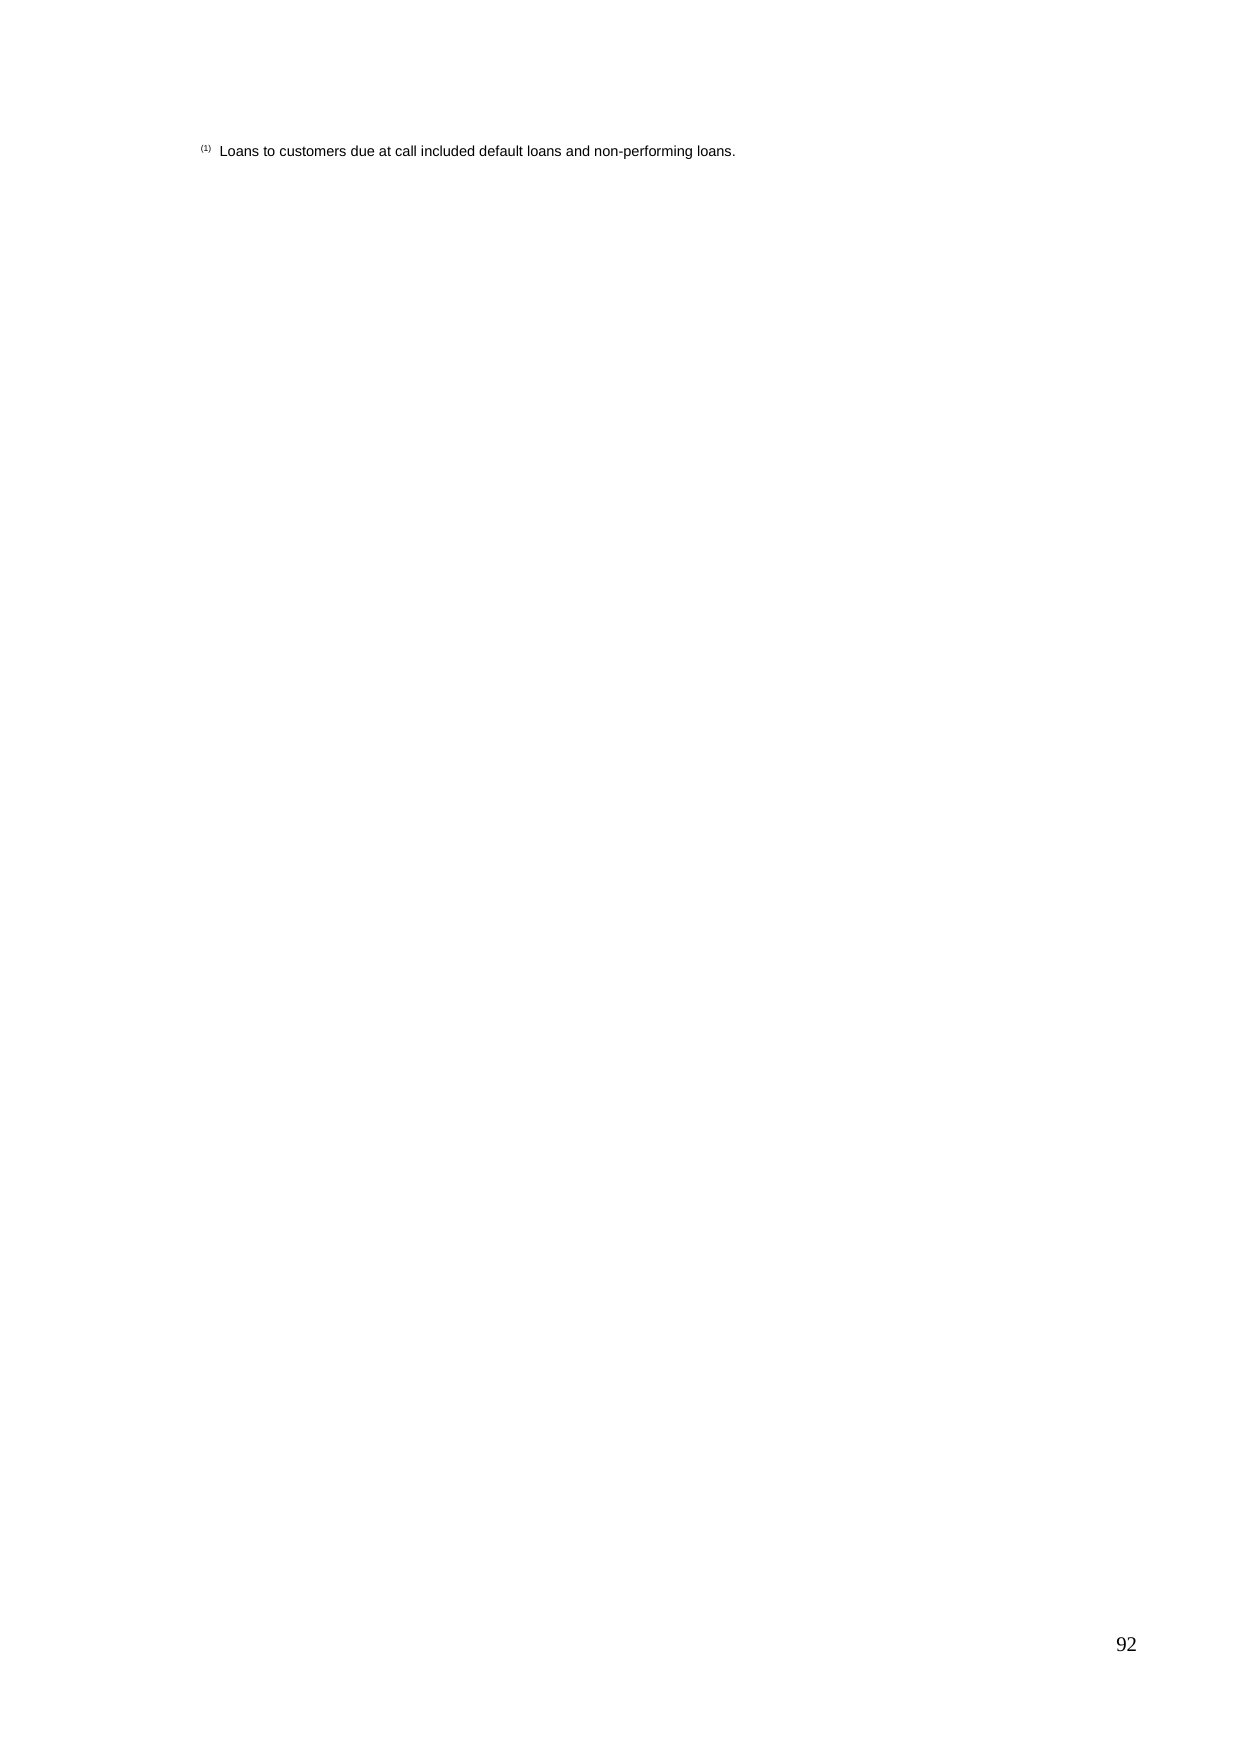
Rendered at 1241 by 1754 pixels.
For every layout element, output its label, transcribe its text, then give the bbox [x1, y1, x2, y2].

text (1) Loans to customers due at call included default loans and non-performing loans. [201, 135, 1137, 162]
